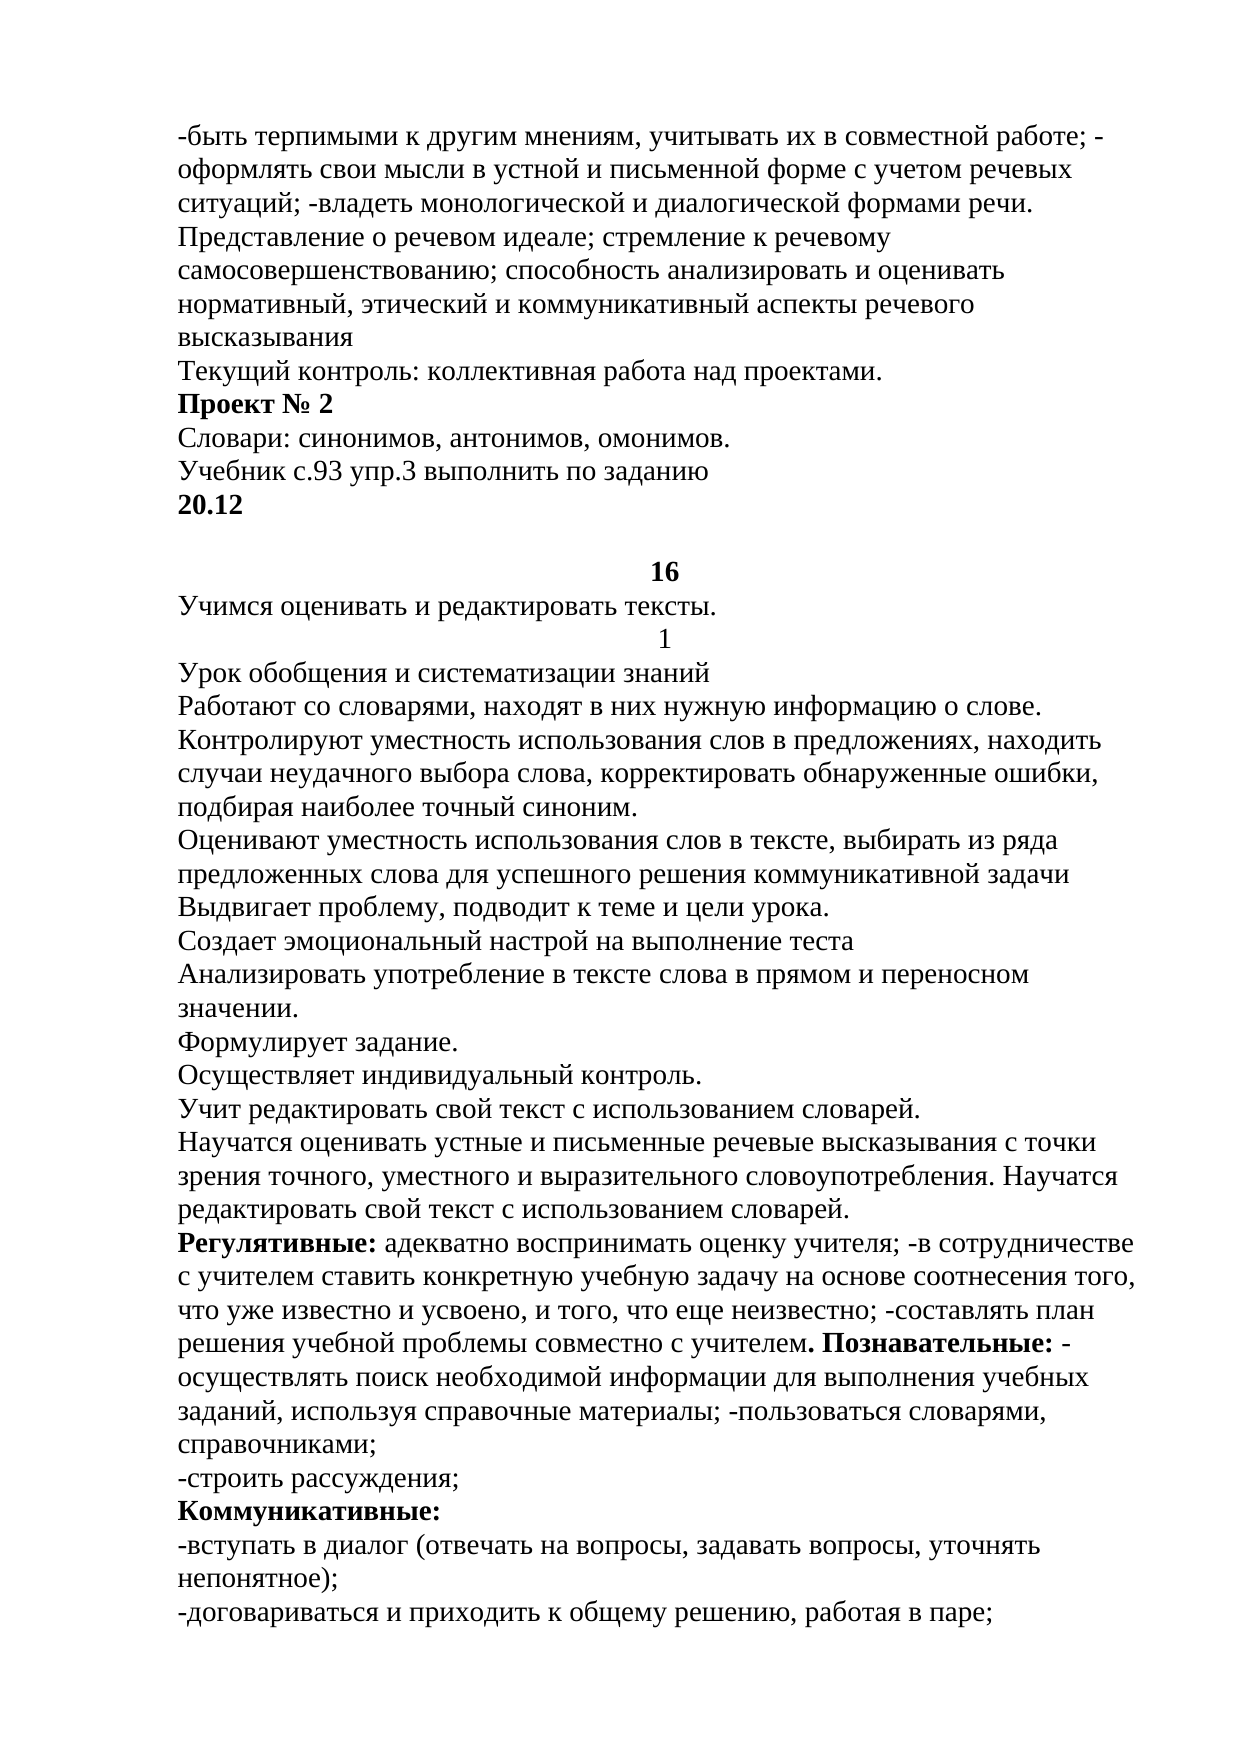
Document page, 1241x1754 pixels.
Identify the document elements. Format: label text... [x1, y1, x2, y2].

text Представление о речевом идеале; стремление к речевому самосовершенствованию; способность анализировать и оценивать нормативный, этический и коммуникативный аспекты речевого высказывания [177, 219, 1152, 353]
text Учимся оценивать и редактировать тексты. [177, 588, 1152, 621]
text -быть терпимыми к другим мнениям, учитывать их в совместной работе; - оформлять свои мысли в устной и письменной форме с учетом речевых ситуаций; -владеть монологической и диалогической формами речи. [177, 118, 1152, 219]
text Осуществляет индивидуальный контроль. [177, 1057, 1152, 1091]
text Работают со словарями, находят в них нужную информацию о слове. [177, 688, 1152, 722]
text -договариваться и приходить к общему решению, работая в паре; [177, 1594, 1152, 1627]
text 16 [177, 554, 1152, 588]
text Регулятивные: адекватно воспринимать оценку учителя; -в сотрудничестве с учителем ставить конкретную учебную задачу на основе соотнесения того, что уже известно и усвоено, и того, что еще неизвестно; -составлять план решения учебной проблемы совместно с учителем. Познавательные: -осуществлять поиск необходимой информации для выполнения учебных заданий, используя справочные материалы; -пользоваться словарями, справочниками; [177, 1225, 1152, 1460]
text Оценивают уместность использования слов в тексте, выбирать из ряда предложенных слова для успешного решения коммуникативной задачи [177, 822, 1152, 889]
text 1 [177, 621, 1152, 655]
text Учит редактировать свой текст с использованием словарей. [177, 1091, 1152, 1124]
text -строить рассуждения; [177, 1460, 1152, 1493]
text Научатся оценивать устные и письменные речевые высказывания с точки зрения точного, уместного и выразительного словоупотребления. Научатся редактировать свой текст с использованием словарей. [177, 1124, 1152, 1225]
text 20.12 [177, 487, 1152, 521]
text Урок обобщения и систематизации знаний [177, 655, 1152, 688]
text Учебник с.93 упр.3 выполнить по заданию [177, 453, 1152, 487]
text Создает эмоциональный настрой на выполнение теста [177, 923, 1152, 957]
text -вступать в диалог (отвечать на вопросы, задавать вопросы, уточнять непонятное); [177, 1527, 1152, 1594]
text Выдвигает проблему, подводит к теме и цели урока. [177, 889, 1152, 923]
text Текущий контроль: коллективная работа над проектами. [177, 353, 1152, 386]
text Коммуникативные: [177, 1493, 1152, 1527]
text Словари: синонимов, антонимов, омонимов. [177, 420, 1152, 453]
text Проект № 2 [177, 386, 1152, 420]
text Анализировать употребление в тексте слова в прямом и переносном значении. [177, 957, 1152, 1024]
text Формулирует задание. [177, 1024, 1152, 1057]
text Контролируют уместность использования слов в предложениях, находить случаи неудачного выбора слова, корректировать обнаруженные ошибки, подбирая наиболее точный синоним. [177, 722, 1152, 822]
